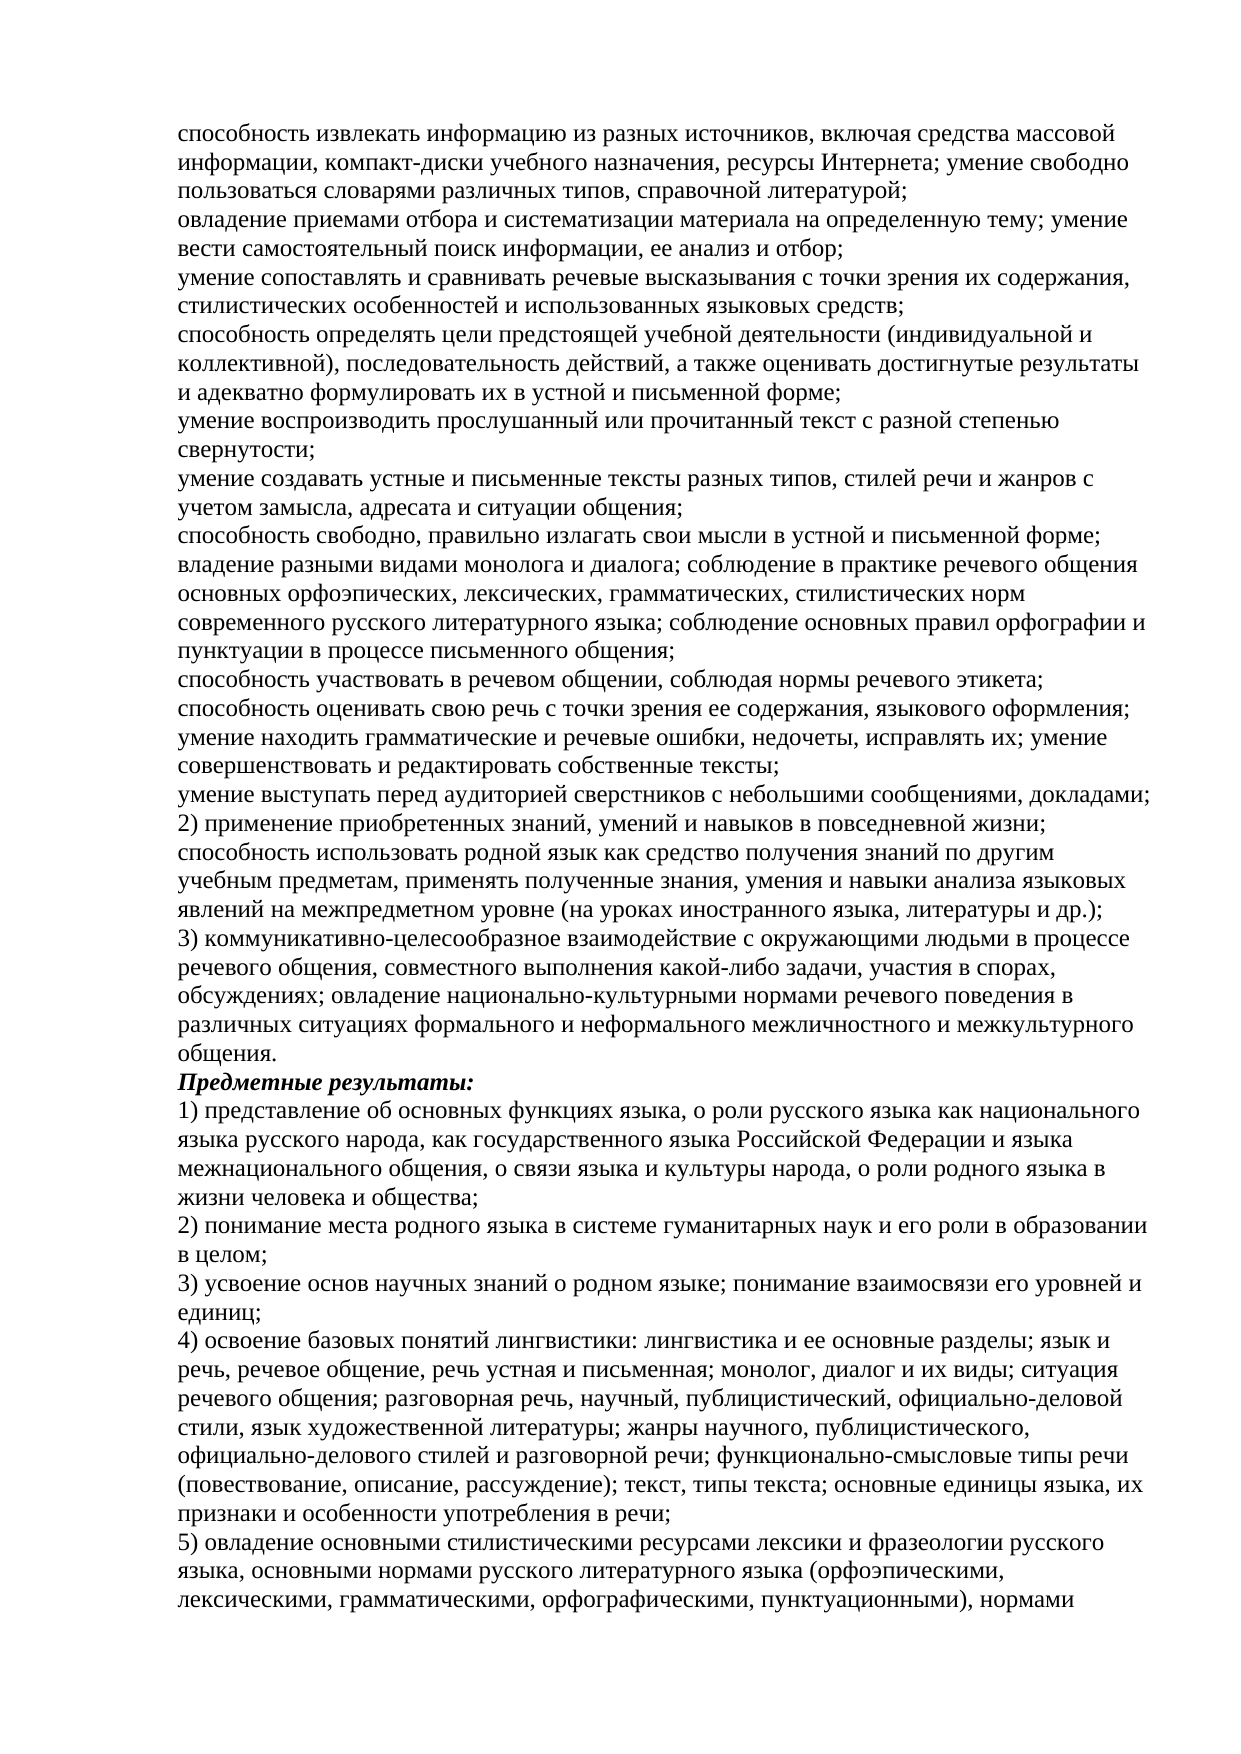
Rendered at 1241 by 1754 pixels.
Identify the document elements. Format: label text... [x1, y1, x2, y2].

text способность свободно, правильно излагать свои мысли в устной и письменной форме; [177, 521, 1152, 549]
text умение воспроизводить прослушанный или прочитанный текст с разной степенью свернутости; [177, 406, 1152, 463]
text 3) усвоение основ научных знаний о родном языке; понимание взаимосвязи его уровней и единиц; [177, 1268, 1152, 1326]
text умение выступать перед аудиторией сверстников с небольшими сообщениями, докладами; [177, 779, 1152, 808]
text умение сопоставлять и сравнивать речевые высказывания с точки зрения их содержания, стилистических особенностей и использованных языковых средств; [177, 262, 1152, 319]
text Предметные результаты: [177, 1067, 1152, 1096]
text 2) понимание места родного языка в системе гуманитарных наук и его роли в образовании в целом; [177, 1211, 1152, 1268]
text 1) представление об основных функциях языка, о роли русского языка как национального языка русского народа, как государственного языка Российской Федерации и языка межнационального общения, о связи языка и культуры народа, о роли родного языка в жизни человека и общества; [177, 1096, 1152, 1211]
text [177, 1527, 1152, 1613]
text способность участвовать в речевом общении, соблюдая нормы речевого этикета; [177, 664, 1152, 693]
text овладение приемами отбора и систематизации материала на определенную тему; умение вести самостоятельный поиск информации, ее анализ и отбор; [177, 204, 1152, 262]
text способность извлекать информацию из разных источников, включая средства массовой информации, компакт-диски учебного назначения, ресурсы Интернета; умение свободно пользоваться словарями различных типов, справочной литературой; [177, 118, 1152, 204]
text 2) применение приобретенных знаний, умений и навыков в повседневной жизни; способность использовать родной язык как средство получения знаний по другим учебным предметам, применять полученные знания, умения и навыки анализа языковых явлений на межпредметном уровне (на уроках иностранного языка, литературы и др.); [177, 808, 1152, 923]
text способность оценивать свою речь с точки зрения ее содержания, языкового оформления; умение находить грамматические и речевые ошибки, недочеты, исправлять их; умение совершенствовать и редактировать собственные тексты; [177, 693, 1152, 779]
text умение создавать устные и письменные тексты разных типов, стилей речи и жанров с учетом замысла, адресата и ситуации общения; [177, 463, 1152, 521]
text способность определять цели предстоящей учебной деятельности (индивидуальной и коллективной), последовательность действий, а также оценивать достигнутые результаты и адекватно формулировать их в устной и письменной форме; [177, 319, 1152, 406]
text владение разными видами монолога и диалога; соблюдение в практике речевого общения основных орфоэпических, лексических, грамматических, стилистических норм современного русского литературного языка; соблюдение основных правил орфографии и пунктуации в процессе письменного общения; [177, 549, 1152, 664]
text 4) освоение базовых понятий лингвистики: лингвистика и ее основные разделы; язык и речь, речевое общение, речь устная и письменная; монолог, диалог и их виды; ситуация речевого общения; разговорная речь, научный, публицистический, официально-деловой стили, язык художественной литературы; жанры научного, публицистического, официально-делового стилей и разговорной речи; функционально-смысловые типы речи (повествование, описание, рассуждение); текст, типы текста; основные единицы языка, их признаки и особенности употребления в речи; [177, 1326, 1152, 1527]
text 3) коммуникативно-целесообразное взаимодействие с окружающими людьми в процессе речевого общения, совместного выполнения какой-либо задачи, участия в спорах, обсуждениях; овладение национально-культурными нормами речевого поведения в различных ситуациях формального и неформального межличностного и межкультурного общения. [177, 923, 1152, 1067]
